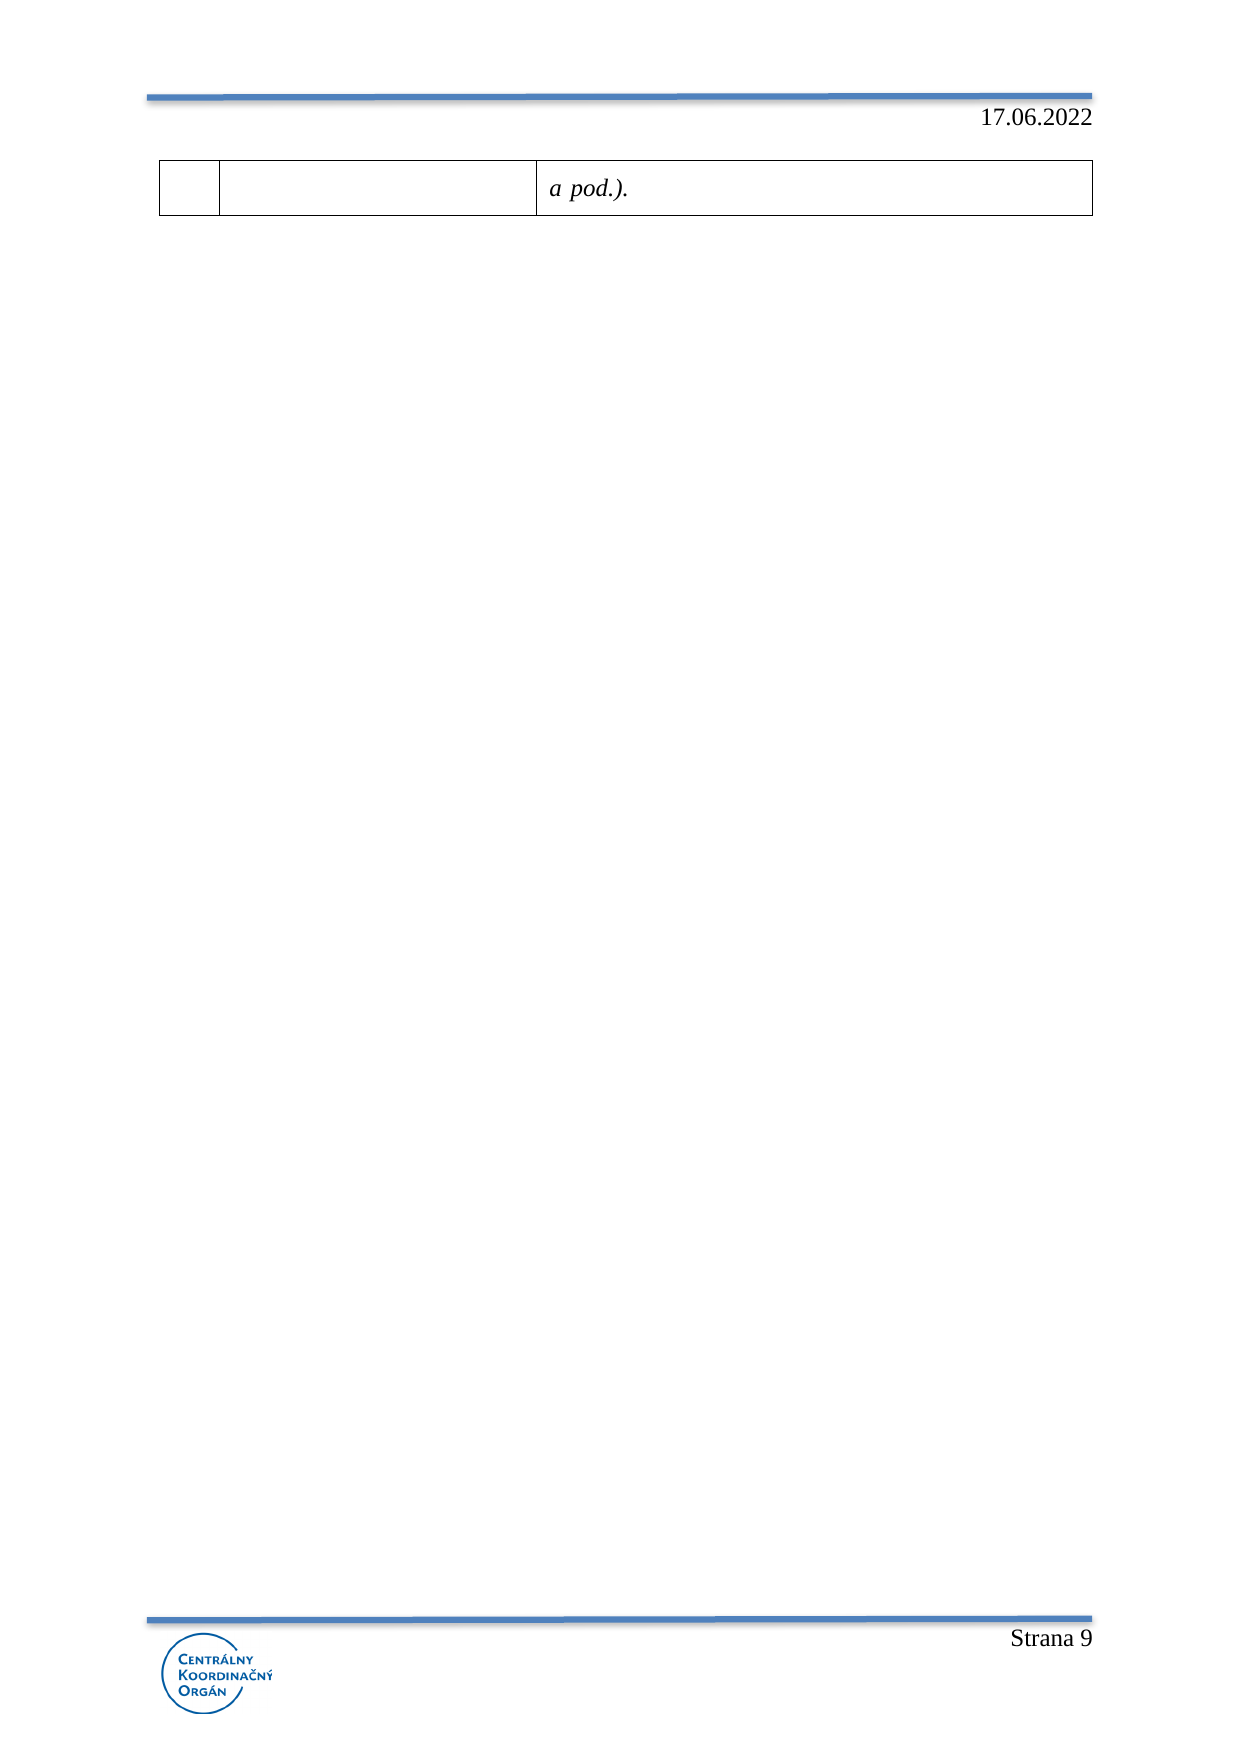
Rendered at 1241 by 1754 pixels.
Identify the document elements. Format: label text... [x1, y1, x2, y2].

table_cell 6 [160, 161, 219, 215]
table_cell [537, 161, 1092, 215]
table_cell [220, 161, 536, 215]
picture [159, 1631, 272, 1713]
